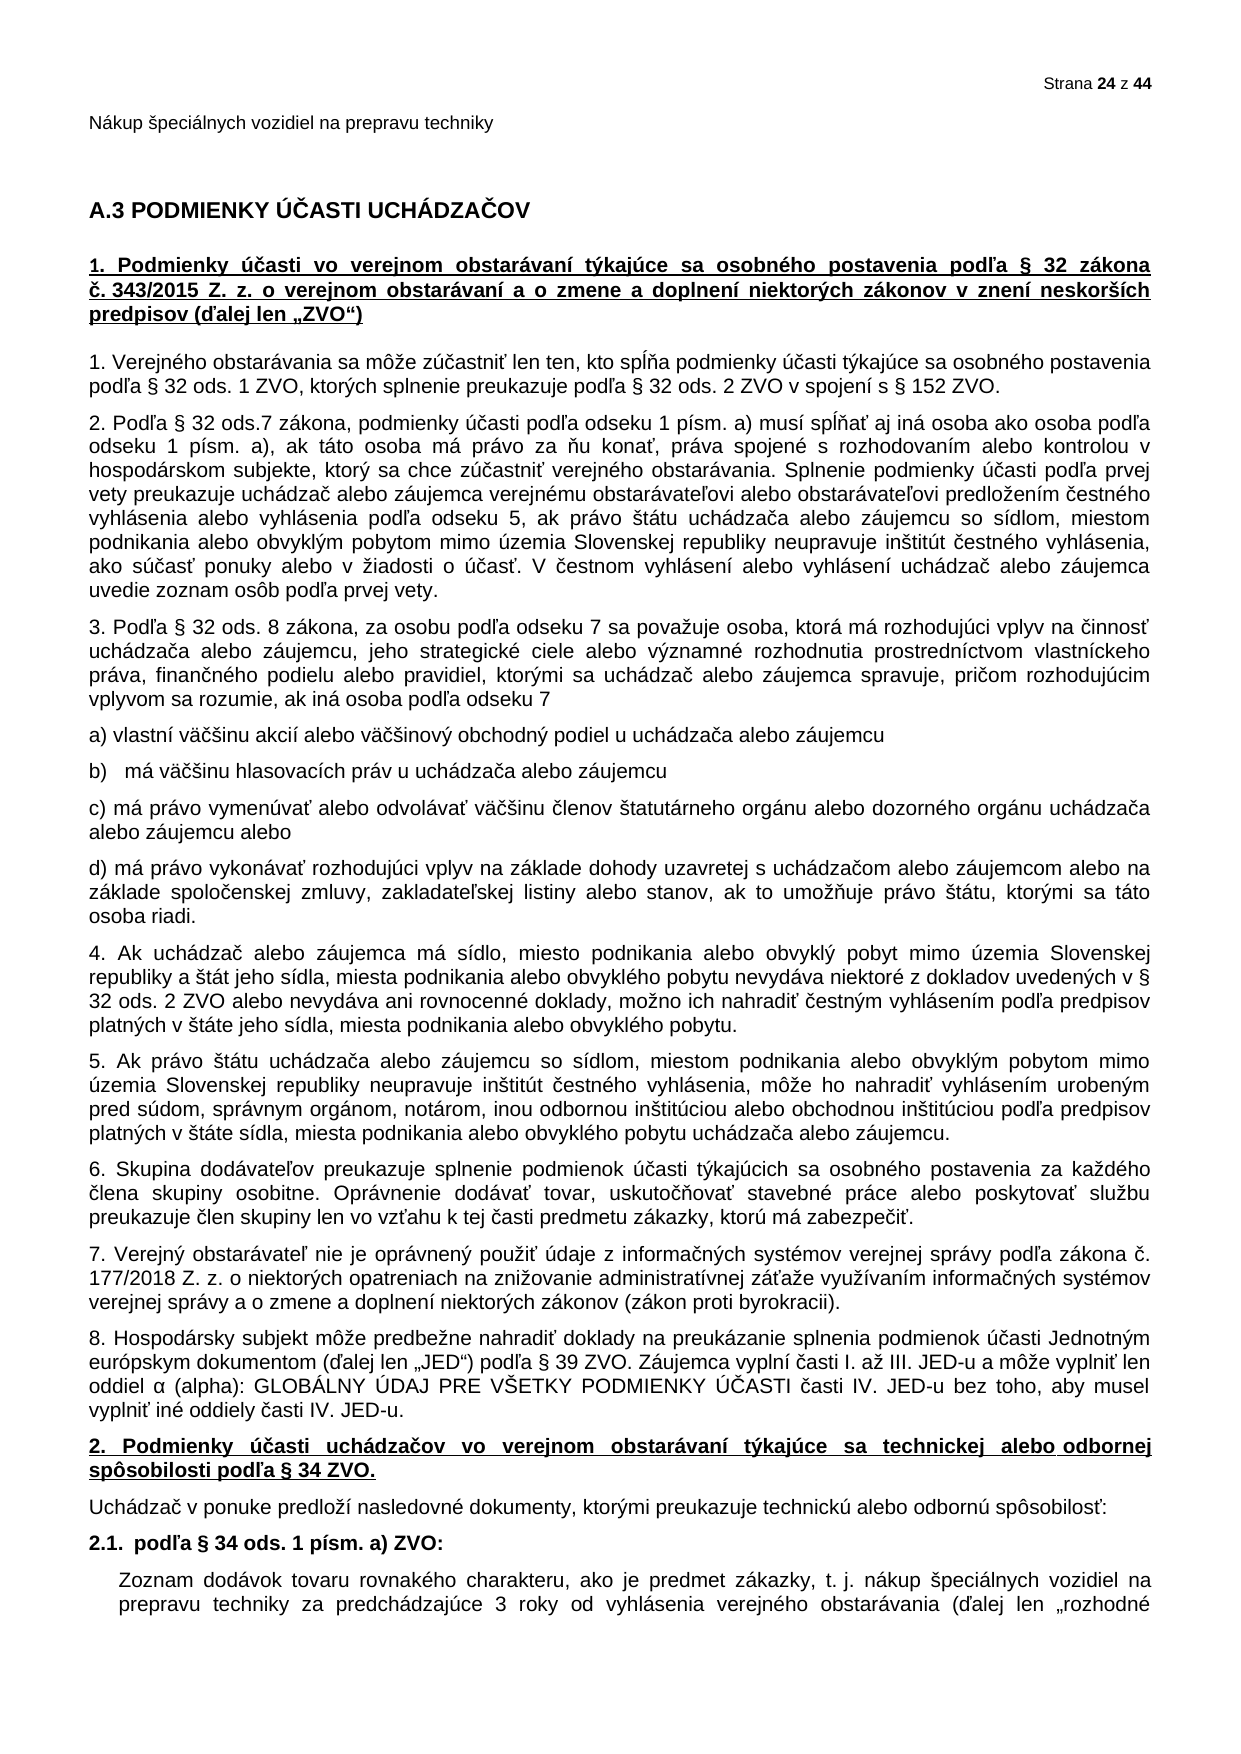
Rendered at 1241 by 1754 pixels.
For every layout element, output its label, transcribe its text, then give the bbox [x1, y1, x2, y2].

text 5. Ak právo štátu uchádzača alebo záujemcu so sídlom, miestom podnikania alebo obvyklým pobytom mimo územia Slovenskej republiky neupravuje inštitút čestného vyhlásenia, môže ho nahradiť vyhlásením urobeným pred súdom, správnym orgánom, notárom, inou odbornou inštitúciou alebo obchodnou inštitúciou podľa predpisov platných v štáte sídla, miesta podnikania alebo obvyklého pobytu uchádzača alebo záujemcu. [89, 1049, 1152, 1145]
subtitle A.3 Podmienky Účasti Uchádzačov [89, 197, 1152, 223]
list podľa § 34 ods. 1 písm. a) ZVO: [89, 1531, 1152, 1555]
text 2. Podmienky účasti uchádzačov vo verejnom obstarávaní týkajúce sa technickej alebo odbornej spôsobilosti podľa § 34 ZVO. [89, 1434, 1152, 1455]
text 1. Verejného obstarávania sa môže zúčastniť len ten, kto spĺňa podmienky účasti týkajúce sa osobného postavenia podľa § 32 ods. 1 ZVO, ktorých splnenie preukazuje podľa § 32 ods. 2 ZVO v spojení s § 152 ZVO. [89, 350, 1152, 398]
text 6. Skupina dodávateľov preukazuje splnenie podmienok účasti týkajúcich sa osobného postavenia za každého člena skupiny osobitne. Oprávnenie dodávať tovar, uskutočňovať stavebné práce alebo poskytovať službu preukazuje člen skupiny len vo vzťahu k tej časti predmetu zákazky, ktorú má zabezpečiť. [89, 1157, 1152, 1229]
text d) má právo vykonávať rozhodujúci vplyv na základe dohody uzavretej s uchádzačom alebo záujemcom alebo na základe spoločenskej zmluvy, zakladateľskej listiny alebo stanov, ak to umožňuje právo štátu, ktorými sa táto osoba riadi. [89, 856, 1152, 928]
text 7. Verejný obstarávateľ nie je oprávnený použiť údaje z informačných systémov verejnej správy podľa zákona č. 177/2018 Z. z. o niektorých opatreniach na znižovanie administratívnej záťaže využívaním informačných systémov verejnej správy a o zmene a doplnení niektorých zákonov (zákon proti byrokracii). [89, 1242, 1152, 1313]
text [118, 1568, 1152, 1616]
text 1. Podmienky účasti vo verejnom obstarávaní týkajúce sa osobného postavenia podľa § 32 zákona č. 343/2015 Z. z. o verejnom obstarávaní a o zmene a doplnení niektorých zákonov v znení neskorších predpisov (ďalej len „ZVO“) [89, 253, 1152, 326]
text 2. Podmienky účasti uchádzačov vo verejnom obstarávaní týkajúce sa technickej alebo odbornej spôsobilosti podľa § 34 ZVO. [89, 1456, 1152, 1482]
text 4. Ak uchádzač alebo záujemca má sídlo, miesto podnikania alebo obvyklý pobyt mimo územia Slovenskej republiky a štát jeho sídla, miesta podnikania alebo obvyklého pobytu nevydáva niektoré z dokladov uvedených v § 32 ods. 2 ZVO alebo nevydáva ani rovnocenné doklady, možno ich nahradiť čestným vyhlásením podľa predpisov platných v štáte jeho sídla, miesta podnikania alebo obvyklého pobytu. [89, 941, 1152, 1036]
text Uchádzač v ponuke predloží nasledovné dokumenty, ktorými preukazuje technickú alebo odbornú spôsobilosť: [89, 1495, 1152, 1519]
text c) má právo vymenúvať alebo odvolávať väčšinu členov štatutárneho orgánu alebo dozorného orgánu uchádzača alebo záujemcu alebo [89, 796, 1152, 844]
text 8. Hospodársky subjekt môže predbežne nahradiť doklady na preukázanie splnenia podmienok účasti Jednotným európskym dokumentom (ďalej len „JED“) podľa § 39 ZVO. Záujemca vyplní časti I. až III. JED-u a môže vyplniť len oddiel α (alpha): GLOBÁLNY ÚDAJ PRE VŠETKY PODMIENKY ÚČASTI časti IV. JED-u bez toho, aby musel vyplniť iné oddiely časti IV. JED-u. [89, 1326, 1152, 1422]
text a) vlastní väčšinu akcií alebo väčšinový obchodný podiel u uchádzača alebo záujemcu [89, 723, 1152, 747]
text 3. Podľa § 32 ods. 8 zákona, za osobu podľa odseku 7 sa považuje osoba, ktorá má rozhodujúci vplyv na činnosť uchádzača alebo záujemcu, jeho strategické ciele alebo významné rozhodnutia prostredníctvom vlastníckeho práva, finančného podielu alebo pravidiel, ktorými sa uchádzač alebo záujemca spravuje, pričom rozhodujúcim vplyvom sa rozumie, ak iná osoba podľa odseku 7 [89, 614, 1152, 710]
text b) má väčšinu hlasovacích práv u uchádzača alebo záujemcu [89, 759, 1152, 783]
text 2. Podľa § 32 ods.7 zákona, podmienky účasti podľa odseku 1 písm. a) musí spĺňať aj iná osoba ako osoba podľa odseku 1 písm. a), ak táto osoba má právo za ňu konať, práva spojené s rozhodovaním alebo kontrolou v hospodárskom subjekte, ktorý sa chce zúčastniť verejného obstarávania. Splnenie podmienky účasti podľa prvej vety preukazuje uchádzač alebo záujemca verejnému obstarávateľovi alebo obstarávateľovi predložením čestného vyhlásenia alebo vyhlásenia podľa odseku 5, ak právo štátu uchádzača alebo záujemcu so sídlom, miestom podnikania alebo obvyklým pobytom mimo územia Slovenskej republiky neupravuje inštitút čestného vyhlásenia, ako súčasť ponuky alebo v žiadosti o účasť. V čestnom vyhlásení alebo vyhlásení uchádzač alebo záujemca uvedie zoznam osôb podľa prvej vety. [89, 410, 1152, 602]
